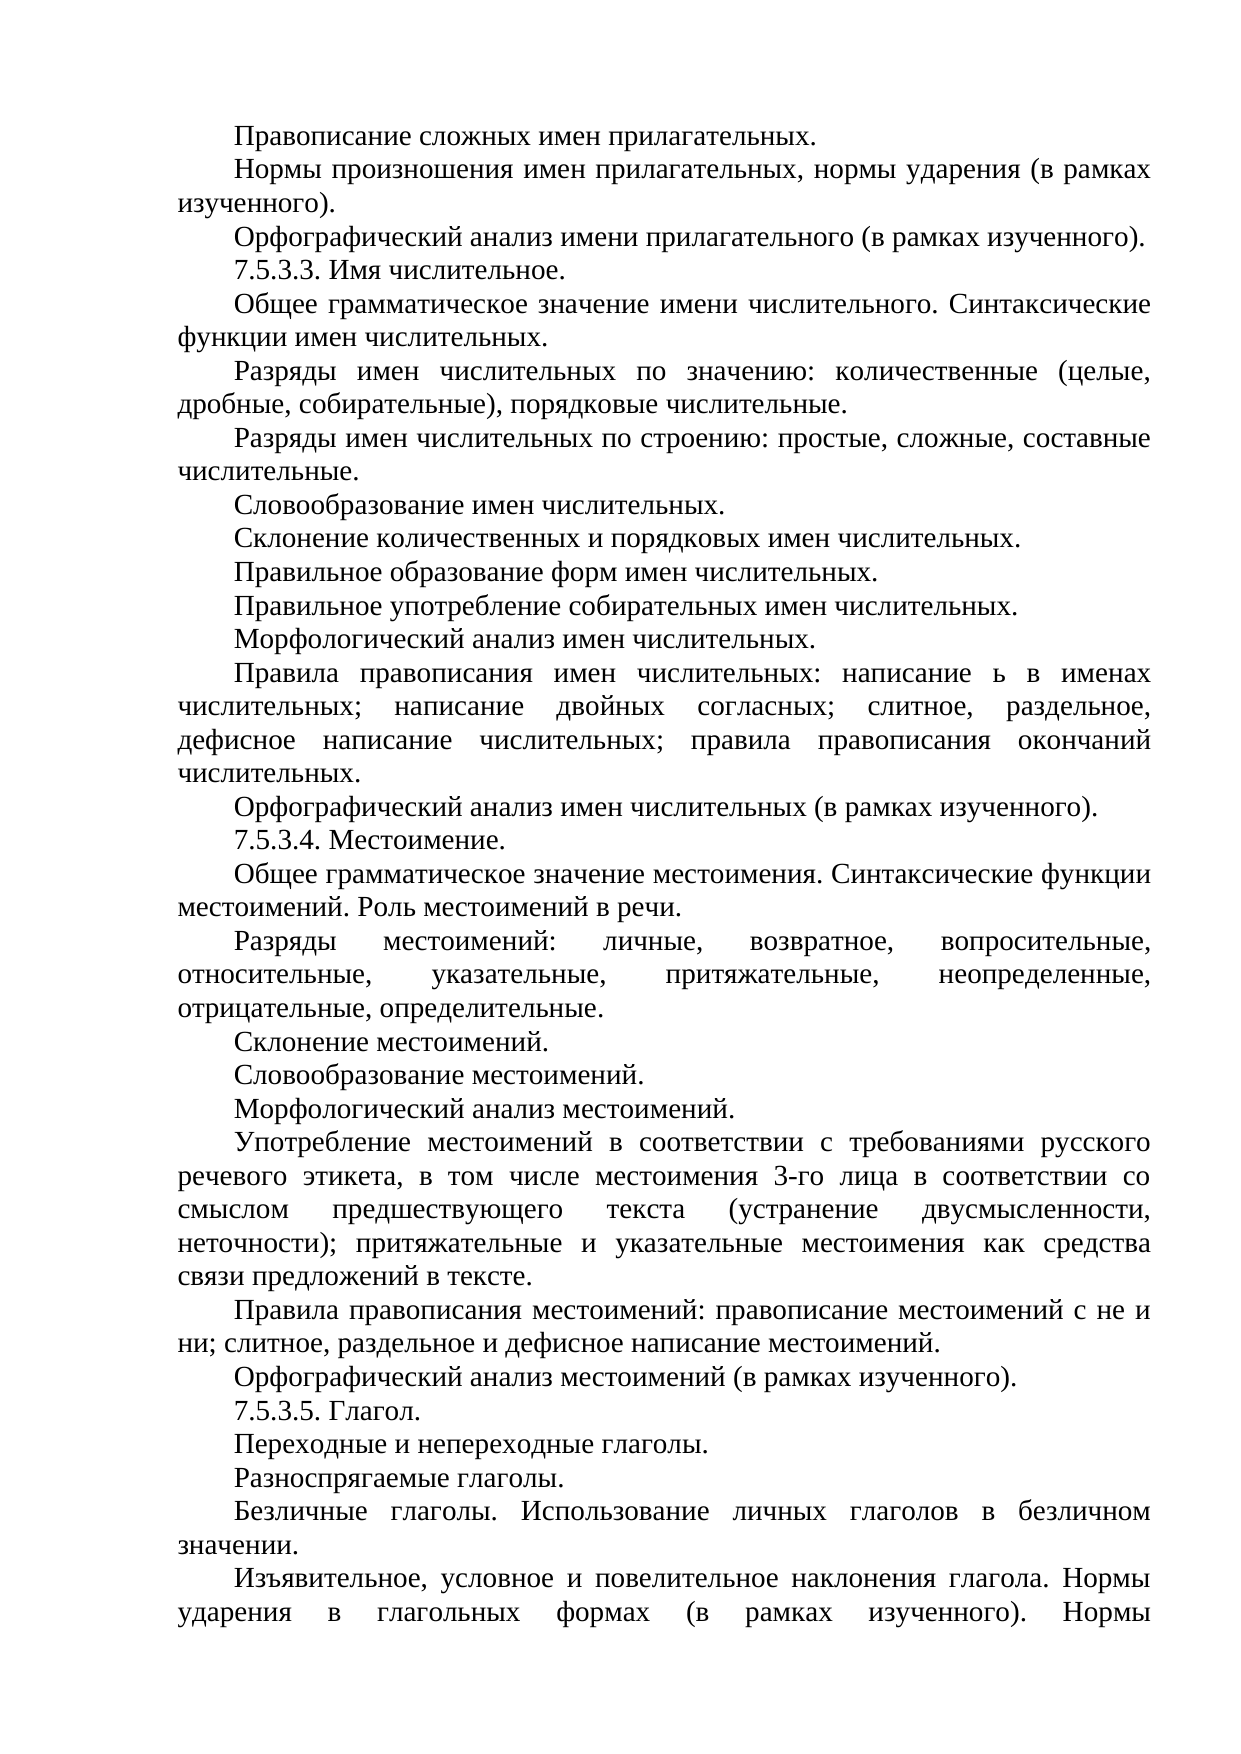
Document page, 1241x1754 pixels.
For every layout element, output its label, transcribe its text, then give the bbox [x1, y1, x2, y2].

text Склонение местоимений. [177, 1024, 1152, 1057]
text 7.5.3.4. Местоимение. [177, 822, 1152, 856]
text Правила правописания имен числительных: написание ь в именах числительных; написание двойных согласных; слитное, раздельное, дефисное написание числительных; правила правописания окончаний числительных. [177, 655, 1152, 789]
text Склонение количественных и порядковых имен числительных. [177, 521, 1152, 554]
text Морфологический анализ местоимений. [177, 1091, 1152, 1124]
text Нормы произношения имен прилагательных, нормы ударения (в рамках изученного). [177, 152, 1152, 219]
text Орфографический анализ имен числительных (в рамках изученного). [177, 789, 1152, 822]
text Правильное употребление собирательных имен числительных. [177, 588, 1152, 621]
text Разряды местоимений: личные, возвратное, вопросительные, относительные, указательные, притяжательные, неопределенные, отрицательные, определительные. [177, 923, 1152, 1024]
text Морфологический анализ имен числительных. [177, 621, 1152, 655]
text Орфографический анализ местоимений (в рамках изученного). [177, 1359, 1152, 1393]
text Правила правописания местоимений: правописание местоимений с не и ни; слитное, раздельное и дефисное написание местоимений. [177, 1292, 1152, 1359]
text Словообразование имен числительных. [177, 487, 1152, 521]
text Безличные глаголы. Использование личных глаголов в безличном значении. [177, 1493, 1152, 1560]
text Разряды имен числительных по значению: количественные (целые, дробные, собирательные), порядковые числительные. [177, 353, 1152, 420]
text Словообразование местоимений. [177, 1057, 1152, 1091]
text Переходные и непереходные глаголы. [177, 1426, 1152, 1460]
text Разряды имен числительных по строению: простые, сложные, составные числительные. [177, 420, 1152, 487]
text Общее грамматическое значение местоимения. Синтаксические функции местоимений. Роль местоимений в речи. [177, 856, 1152, 923]
text 7.5.3.3. Имя числительное. [177, 252, 1152, 286]
text Общее грамматическое значение имени числительного. Синтаксические функции имен числительных. [177, 286, 1152, 353]
text Правописание сложных имен прилагательных. [177, 118, 1152, 152]
text Употребление местоимений в соответствии с требованиями русского речевого этикета, в том числе местоимения 3-го лица в соответствии со смыслом предшествующего текста (устранение двусмысленности, неточности); притяжательные и указательные местоимения как средства связи предложений в тексте. [177, 1124, 1152, 1292]
text Правильное образование форм имен числительных. [177, 554, 1152, 588]
text Орфографический анализ имени прилагательного (в рамках изученного). [177, 219, 1152, 252]
text Разноспрягаемые глаголы. [177, 1460, 1152, 1493]
text 7.5.3.5. Глагол. [177, 1393, 1152, 1426]
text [177, 1560, 1152, 1627]
